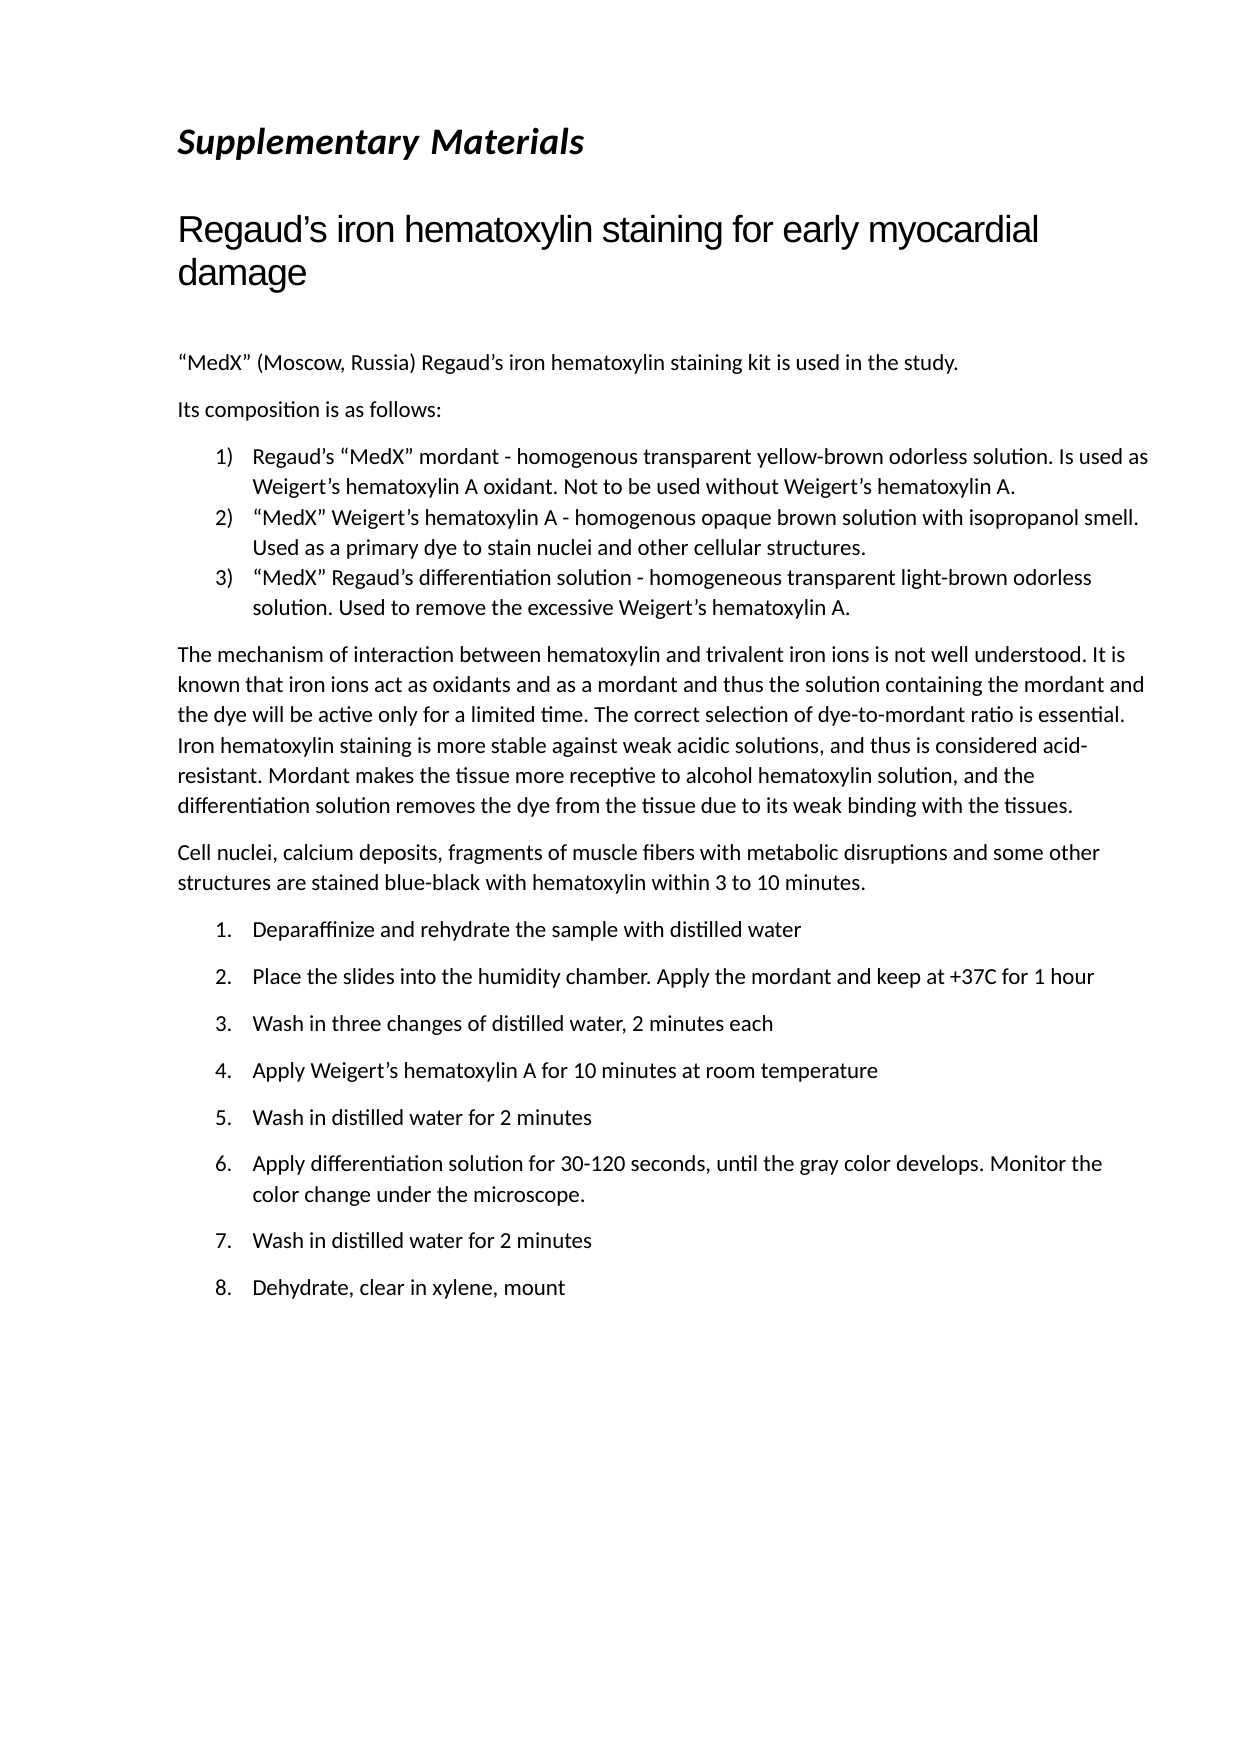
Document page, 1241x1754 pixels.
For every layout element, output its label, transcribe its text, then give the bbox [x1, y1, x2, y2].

list Wash in distilled water for 2 minutes [215, 1103, 1152, 1131]
title Regaud’s iron hematoxylin staining for early myocardial damage [177, 207, 1152, 293]
text “MedX” (Moscow, Russia) Regaud’s iron hematoxylin staining kit is used in the study. [177, 348, 1152, 377]
list “MedX” Weigert’s hematoxylin A - homogenous opaque brown solution with isopropanol smell. Used as a primary dye to stain nuclei and other cellular structures. [215, 503, 1152, 561]
list Apply differentiation solution for 30-120 seconds, until the gray color develops. Monitor the color change under the microscope. [215, 1149, 1152, 1208]
list Wash in distilled water for 2 minutes [215, 1227, 1152, 1255]
text Its composition is as follows: [177, 395, 1152, 423]
list Wash in three changes of distilled water, 2 minutes each [215, 1009, 1152, 1037]
list “MedX” Regaud’s differentiation solution - homogeneous transparent light-brown odorless solution. Used to remove the excessive Weigert’s hematoxylin A. [215, 563, 1152, 621]
title Supplementary Materials [177, 118, 1152, 164]
list Dehydrate, clear in xylene, mount [215, 1273, 1152, 1302]
text The mechanism of interaction between hematoxylin and trivalent iron ions is not well understood. It is known that iron ions act as oxidants and as a mordant and thus the solution containing the mordant and the dye will be active only for a limited time. The correct selection of dye-to-mordant ratio is essential. Iron hematoxylin staining is more stable against weak acidic solutions, and thus is considered acid-resistant. Mordant makes the tissue more receptive to alcohol hematoxylin solution, and the differentiation solution removes the dye from the tissue due to its weak binding with the tissues. [177, 640, 1152, 819]
text Cell nuclei, calcium deposits, fragments of muscle fibers with metabolic disruptions and some other structures are stained blue-black with hematoxylin within 3 to 10 minutes. [177, 838, 1152, 896]
list Place the slides into the humidity chamber. Apply the mordant and keep at +37C for 1 hour [215, 962, 1152, 990]
list Regaud’s “MedX” mordant - homogenous transparent yellow-brown odorless solution. Is used as Weigert’s hematoxylin A oxidant. Not to be used without Weigert’s hematoxylin A. [215, 442, 1152, 501]
list Apply Weigert’s hematoxylin A for 10 minutes at room temperature [215, 1056, 1152, 1084]
list Deparaffinize and rehydrate the sample with distilled water [215, 915, 1152, 943]
